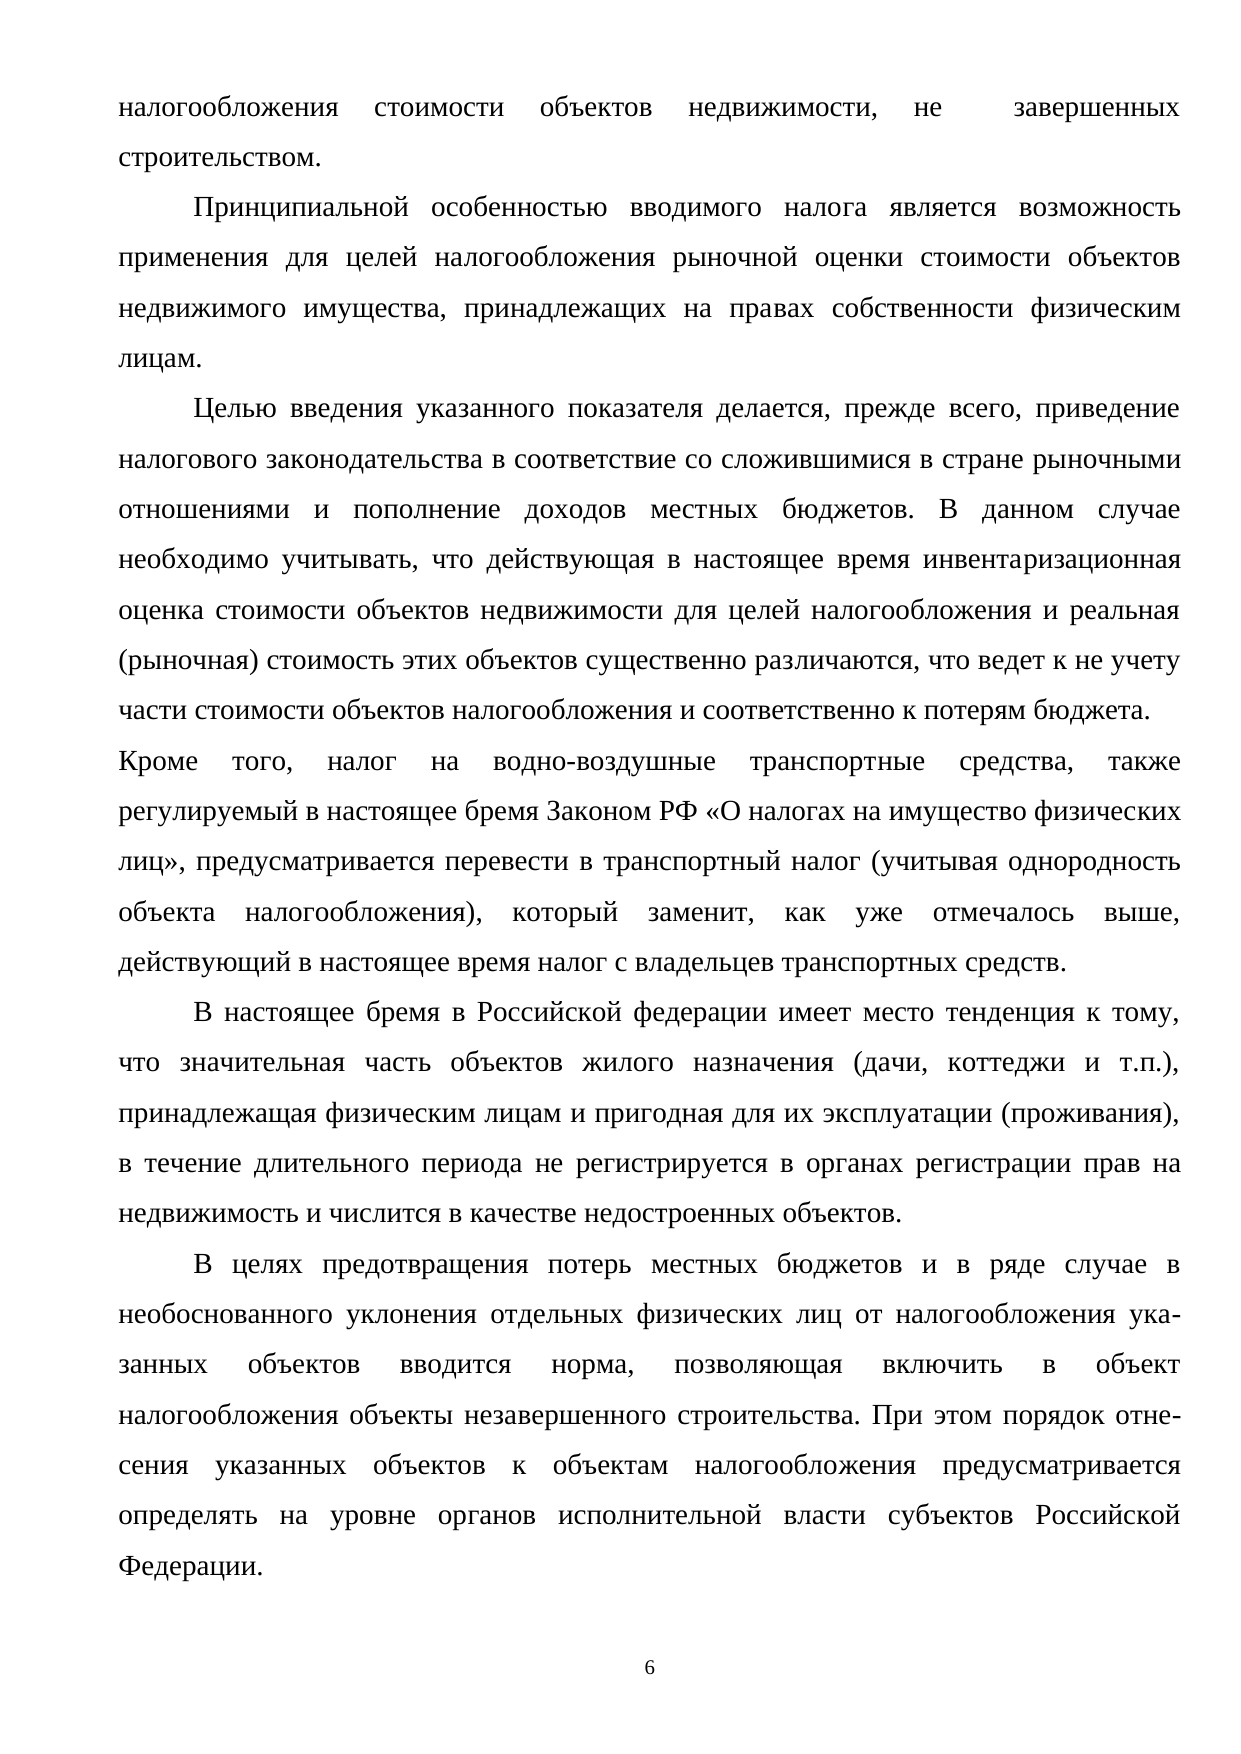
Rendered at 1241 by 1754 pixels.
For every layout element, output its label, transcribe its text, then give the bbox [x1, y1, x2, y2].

text В целях предотвращения потерь местных бюджетов и в ряде случае в необоснованного уклонения отдельных физических лиц от налогообложения указанных объектов вводится норма, позволяющая включить в объект налогообложения объекты незавершенного строительства. При этом порядок отнесения указанных объектов к объектам налогообложения предусматривается определять на уровне органов исполнительной власти субъектов Российской Федерации. [118, 1246, 1181, 1581]
text Кроме того, налог на водно-воздушные транспортные средства, также регулируемый в настоящее бремя Законом РФ «О налогах на имущество физических лиц», предусматривается перевести в транспортный налог (учитывая однородность объекта налогообложения), который заменит, как уже отмечалось выше, действующий в настоящее время налог с владельцев транспортных средств. [118, 743, 1181, 977]
text Целью введения указанного показателя делается, прежде всего, приведение налогового законодательства в соответствие со сложившимися в стране рыночными отношениями и пополнение доходов местных бюджетов. В данном случае необходимо учитывать, что действующая в настоящее время инвентаризационная оценка стоимости объектов недвижимости для целей налогообложения и реальная (рыночная) стоимость этих объектов существенно различаются, что ведет к не учету части стоимости объектов налогообложения и соответственно к потерям бюджета. [118, 391, 1181, 726]
text Принципиальной особенностью вводимого налога является возможность применения для целей налогообложения рыночной оценки стоимости объектов недвижимого имущества, принадлежащих на правах собственности физическим лицам. [118, 189, 1181, 374]
text В настоящее бремя в Российской федерации имеет место тенденция к тому, что значительная часть объектов жилого назначения (дачи, коттеджи и т.п.), принадлежащая физическим лицам и пригодная для их эксплуатации (проживания), в течение длительного периода не регистрируется в органах регистрации прав на недвижимость и числится в качестве недостроенных объектов. [118, 994, 1181, 1229]
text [118, 89, 1181, 172]
